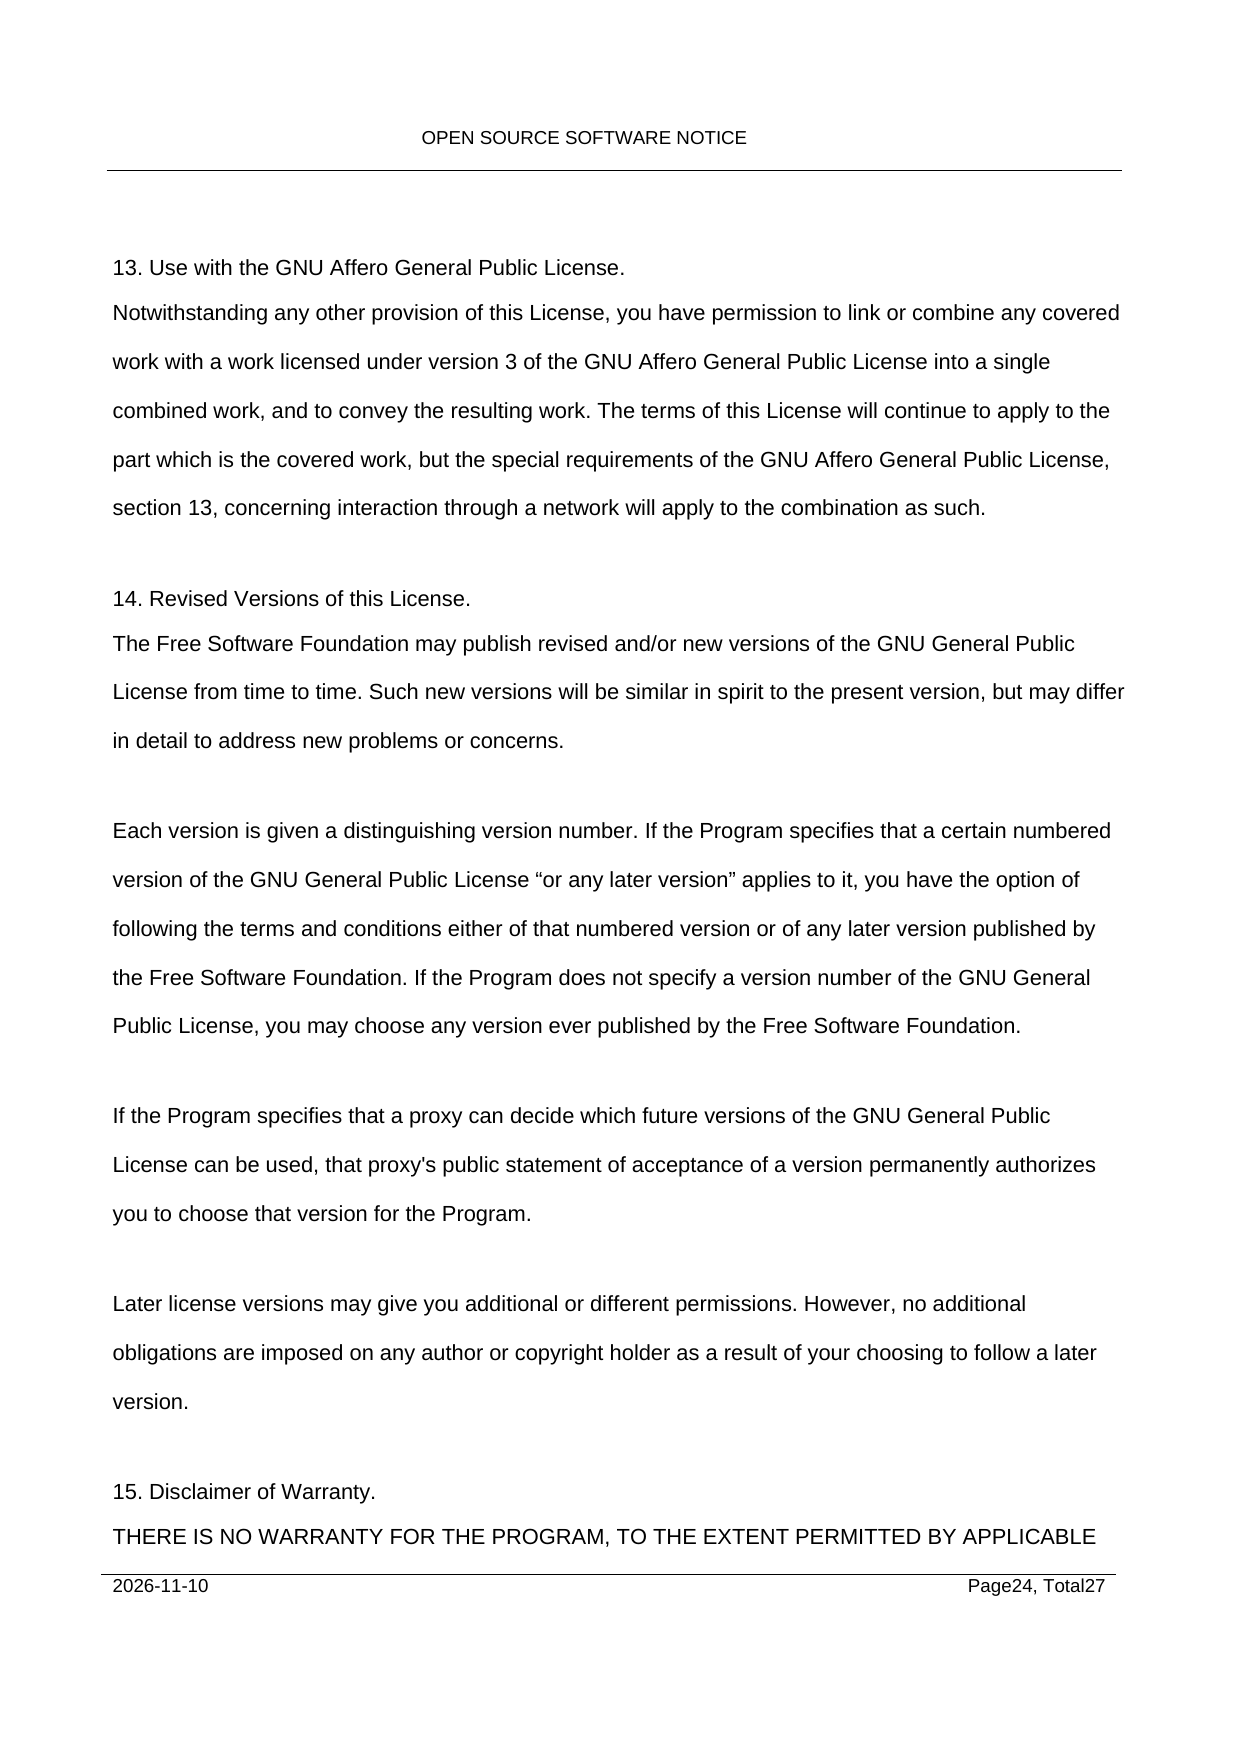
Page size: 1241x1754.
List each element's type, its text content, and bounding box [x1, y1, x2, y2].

text 14. Revised Versions of this License. [112, 582, 1128, 614]
text Later license versions may give you additional or different permissions. However, no additional obligations are imposed on any author or copyright holder as a result of your choosing to follow a later version. [112, 1287, 1128, 1417]
text The Free Software Foundation may publish revised and/or new versions of the GNU General Public License from time to time. Such new versions will be similar in spirit to the present version, but may differ in detail to address new problems or concerns. [112, 627, 1128, 757]
text 15. Disclaimer of Warranty. [112, 1475, 1128, 1508]
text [112, 1520, 1128, 1553]
text 13. Use with the GNU Affero General Public License. [112, 251, 1128, 284]
text If the Program specifies that a proxy can decide which future versions of the GNU General Public License can be used, that proxy's public statement of acceptance of a version permanently authorizes you to choose that version for the Program. [112, 1100, 1128, 1230]
text Notwithstanding any other provision of this License, you have permission to link or combine any covered work with a work licensed under version 3 of the GNU Affero General Public License into a single combined work, and to convey the resulting work. The terms of this License will continue to apply to the part which is the covered work, but the special requirements of the GNU Affero General Public License, section 13, concerning interaction through a network will apply to the combination as such. [112, 297, 1128, 524]
text Each version is given a distinguishing version number. If the Program specifies that a certain numbered version of the GNU General Public License “or any later version” applies to it, you have the option of following the terms and conditions either of that numbered version or of any later version published by the Free Software Foundation. If the Program does not specify a version number of the GNU General Public License, you may choose any version ever published by the Free Software Foundation. [112, 814, 1128, 1042]
